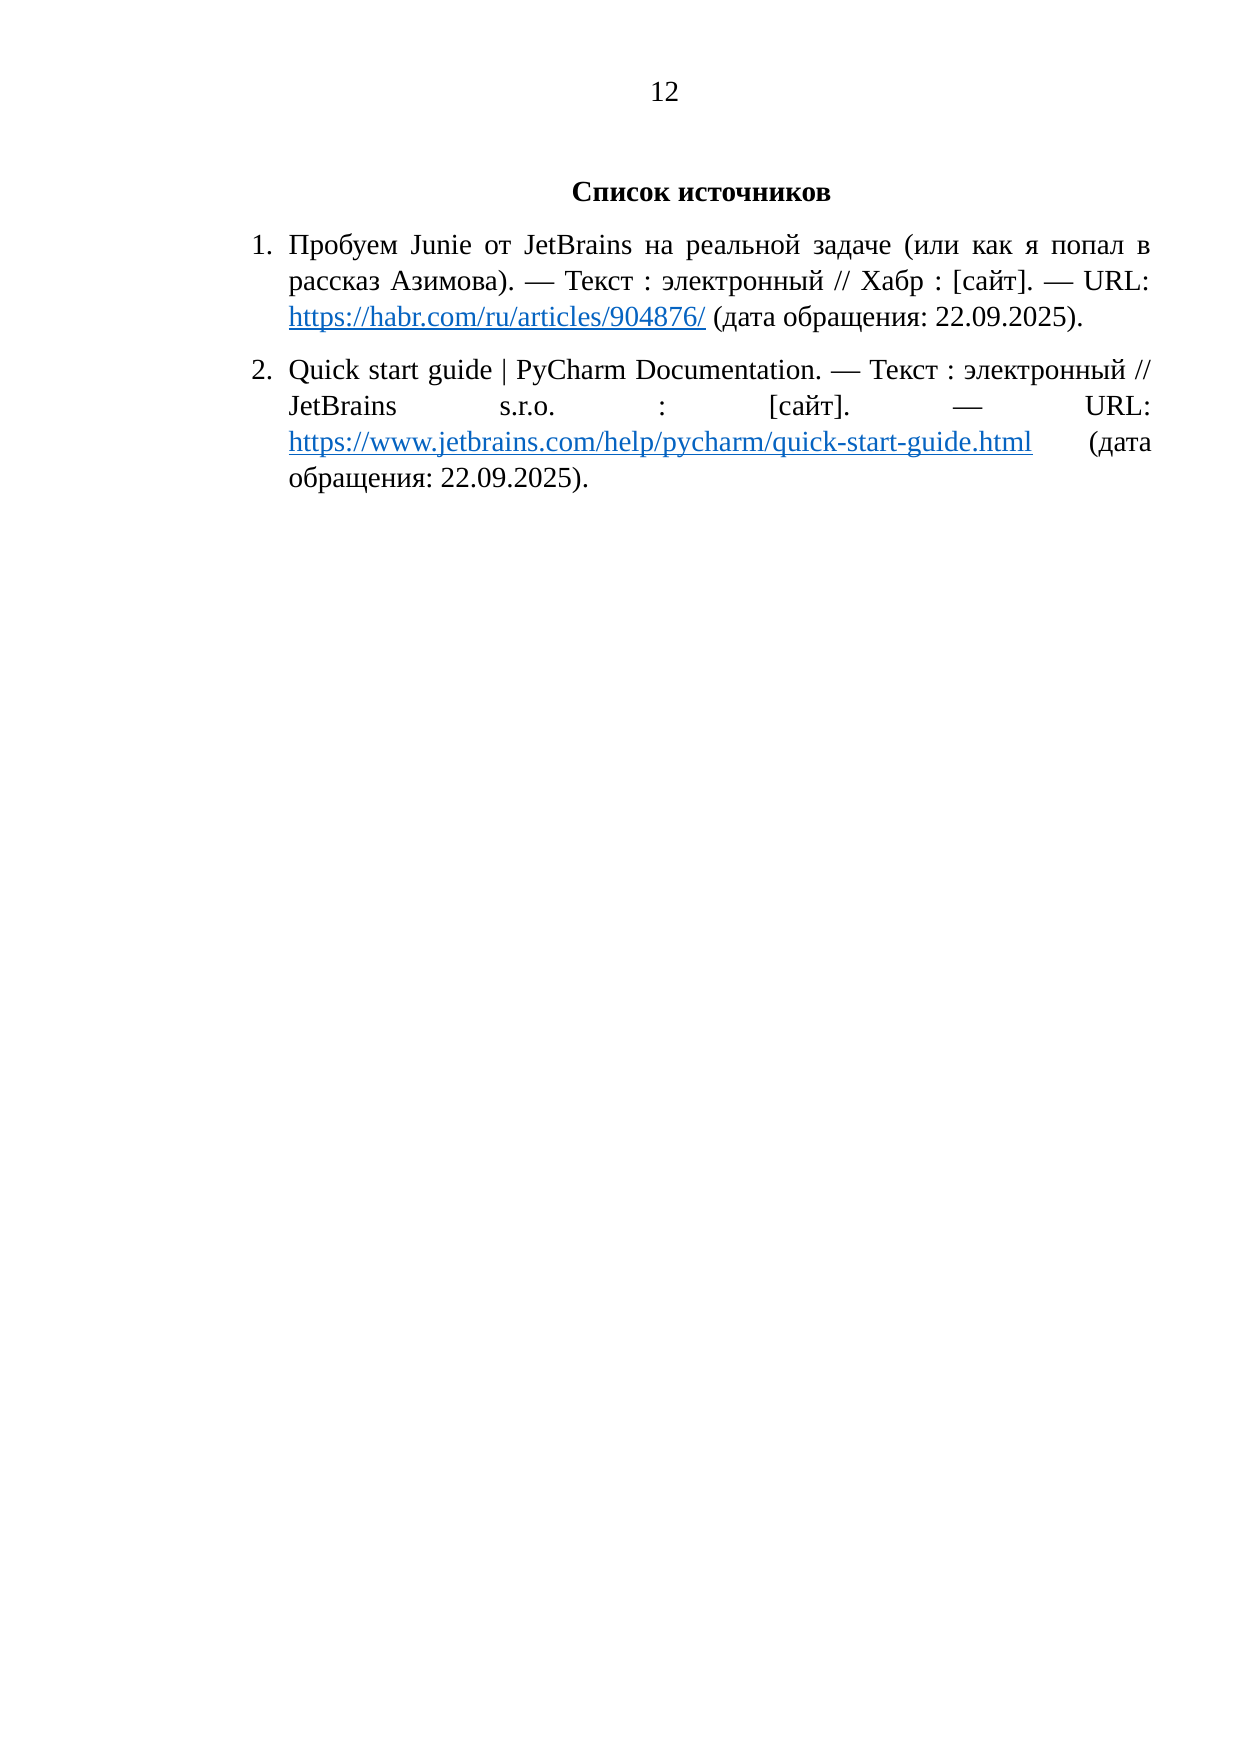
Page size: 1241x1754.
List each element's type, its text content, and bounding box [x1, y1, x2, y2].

text Список источников [177, 174, 1152, 208]
text Quick start guide | PyCharm Documentation. — Текст : электронный // JetBrains s.r.o. : [сайт]. — URL: https://www.jetbrains.com/help/pycharm/quick-start-guide.html (дата обращения: 22.09.2025). [251, 352, 1152, 494]
text Пробуем Junie от JetBrains на реальной задаче (или как я попал в рассказ Азимова). — Текст : электронный // Хабр : [сайт]. — URL: https://habr.com/ru/articles/904876/ (дата обращения: 22.09.2025). [251, 227, 1152, 333]
